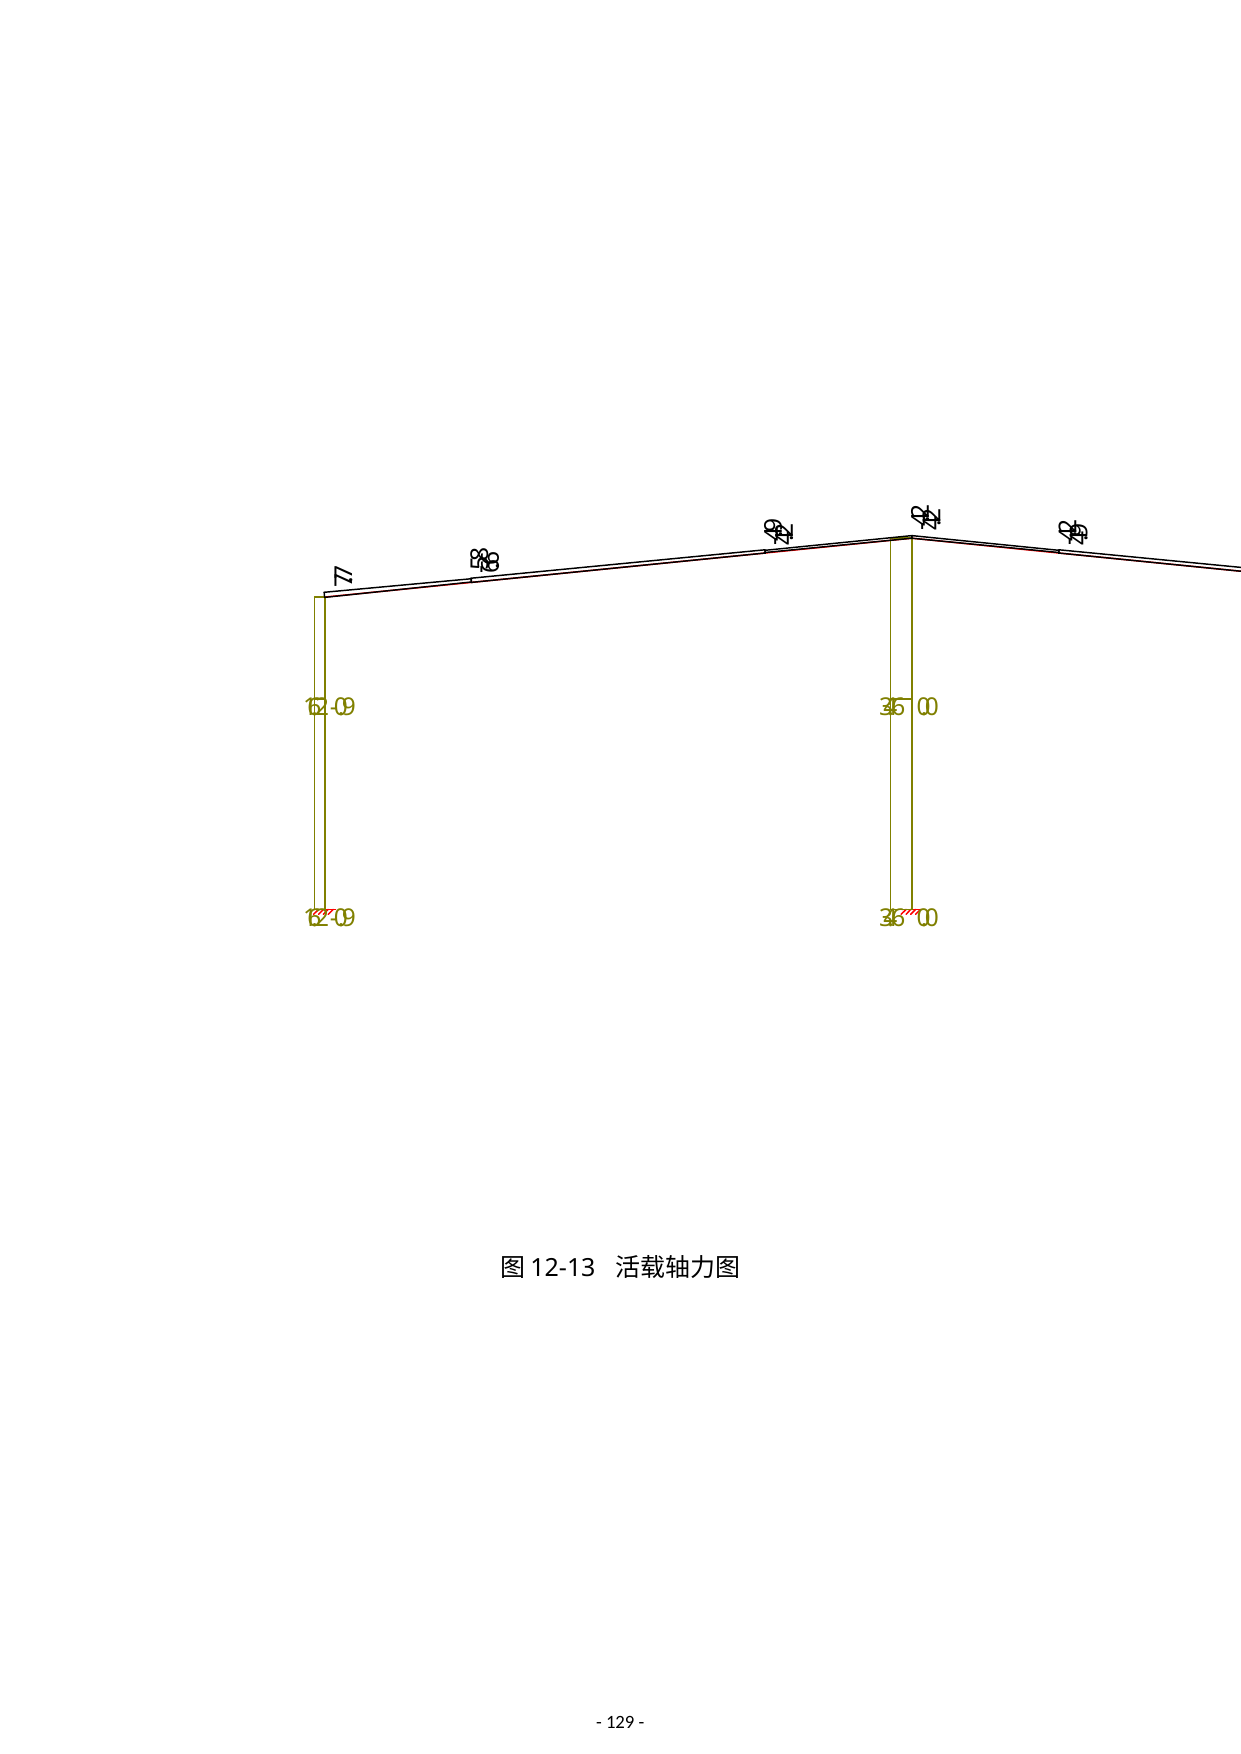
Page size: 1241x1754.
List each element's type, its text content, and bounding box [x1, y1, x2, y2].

text 图12-13 活载轴力图 [148, 1242, 1093, 1289]
